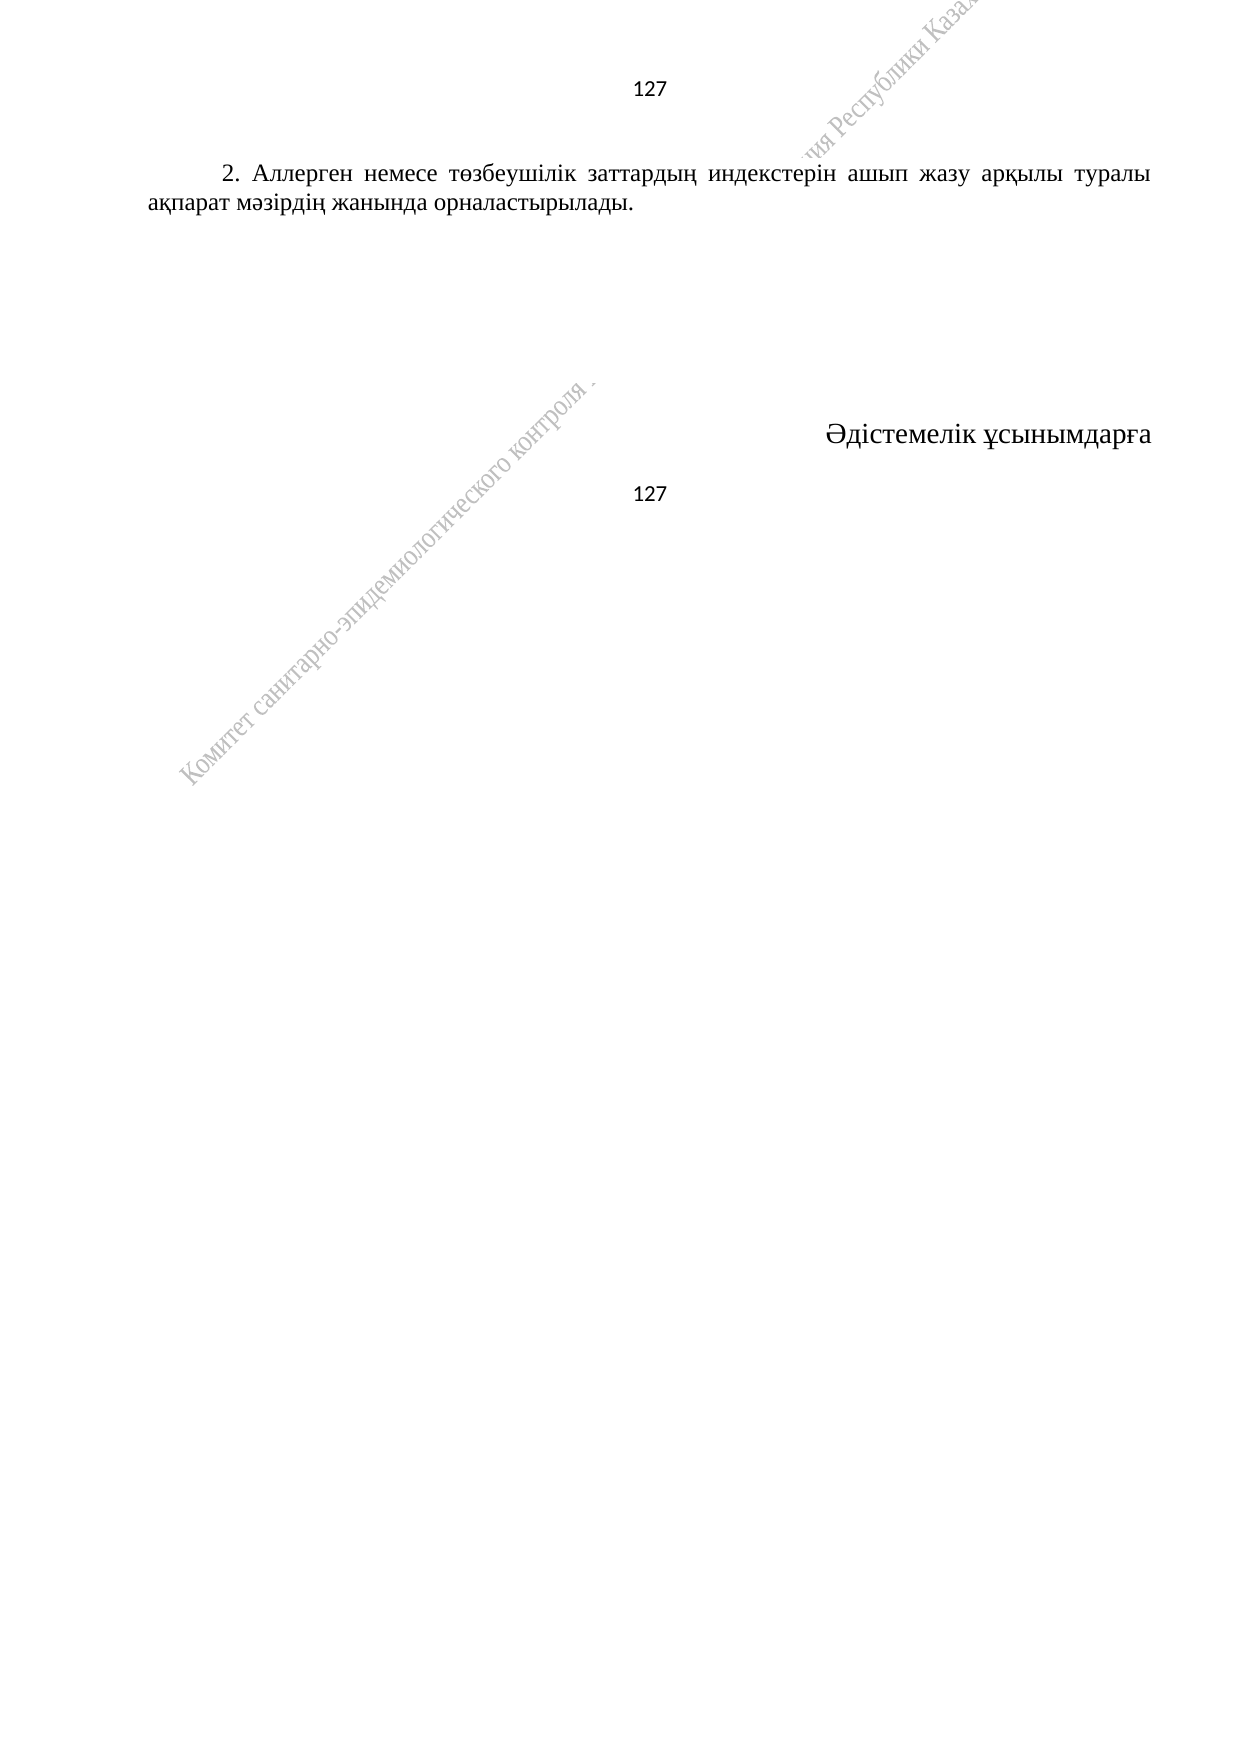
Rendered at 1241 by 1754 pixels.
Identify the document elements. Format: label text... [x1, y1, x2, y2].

text Әдістемелік ұсынымдарға [185, 417, 1152, 450]
text 2. Аллерген немесе төзбеушілік заттардың индекстерін ашып жазу арқылы туралы ақпарат мәзірдің жанында орналастырылады. [148, 158, 1152, 215]
